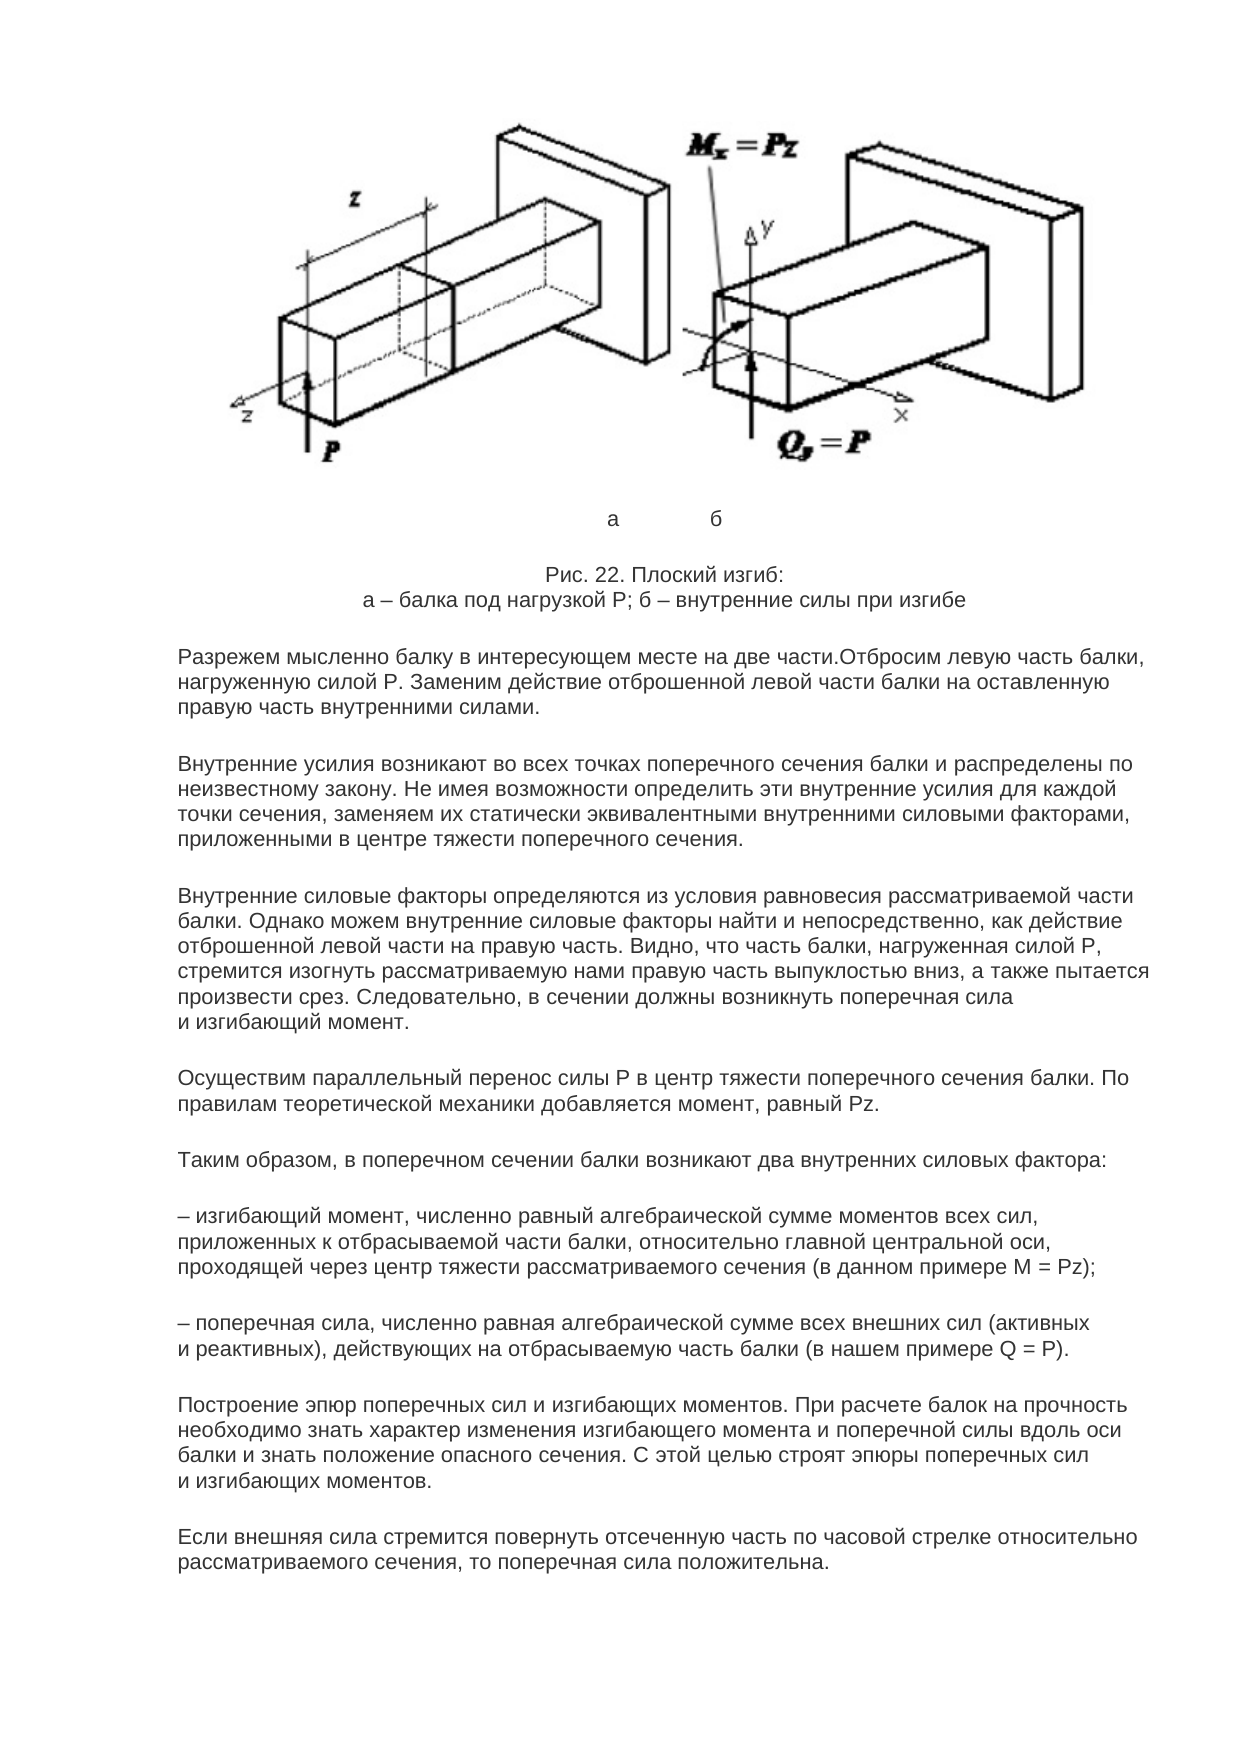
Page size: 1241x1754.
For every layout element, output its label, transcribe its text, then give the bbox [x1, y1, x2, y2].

text Если внешняя сила стремится повернуть отсеченную часть по часовой стрелке относительно рассматриваемого сечения, то поперечная сила положительна. [177, 1524, 1152, 1574]
picture [227, 118, 1096, 470]
text Внутренние усилия возникают во всех точках поперечного сечения балки и распределены по неизвестному закону. Не имея возможности определить эти внутренние усилия для каждой точки сечения, заменяем их статически эквивалентными внутренними силовыми факторами, приложенными в центре тяжести поперечного сечения. [177, 751, 1152, 851]
text – изгибающий момент, численно равный алгебраической сумме моментов всех сил, приложенных к отбрасываемой части балки, относительно главной центральной оси, проходящей через центр тяжести рассматриваемого сечения (в данном примере М = Рz); [177, 1203, 1152, 1279]
text – поперечная сила, численно равная алгебраической сумме всех внешних сил (активных и реактивных), действующих на отбрасываемую часть балки (в нашем примере Q = P). [177, 1310, 1152, 1361]
text Рис. 22. Плоский изгиб: а – балка под нагрузкой Р; б – внутренние силы при изгибе [177, 562, 1152, 612]
text Разрежем мысленно балку в интересующем месте на две части.Отбросим левую часть балки, нагруженную силой P. Заменим действие отброшенной левой части балки на оставленную правую часть внутренними силами. [177, 644, 1152, 719]
text а б [177, 506, 1152, 531]
text Осуществим параллельный перенос силы P в центр тяжести поперечного сечения балки. По правилам теоретической механики добавляется момент, равный Pz. [177, 1065, 1152, 1116]
text Таким образом, в поперечном сечении балки возникают два внутренних силовых фактора: [177, 1147, 1152, 1172]
text Внутренние силовые факторы определяются из условия равновесия рассматриваемой части балки. Однако можем внутренние силовые факторы найти и непосредственно, как действие отброшенной левой части на правую часть. Видно, что часть балки, нагруженная силой P, стремится изогнуть рассматриваемую нами правую часть выпуклостью вниз, а также пытается произвести срез. Следовательно, в сечении должны возникнуть поперечная сила и изгибающий момент. [177, 883, 1152, 1034]
text Построение эпюр поперечных сил и изгибающих моментов. При расчете балок на прочность необходимо знать характер изменения изгибающего момента и поперечной силы вдоль оси балки и знать положение опасного сечения. С этой целью строят эпюры поперечных сил и изгибающих моментов. [177, 1392, 1152, 1493]
